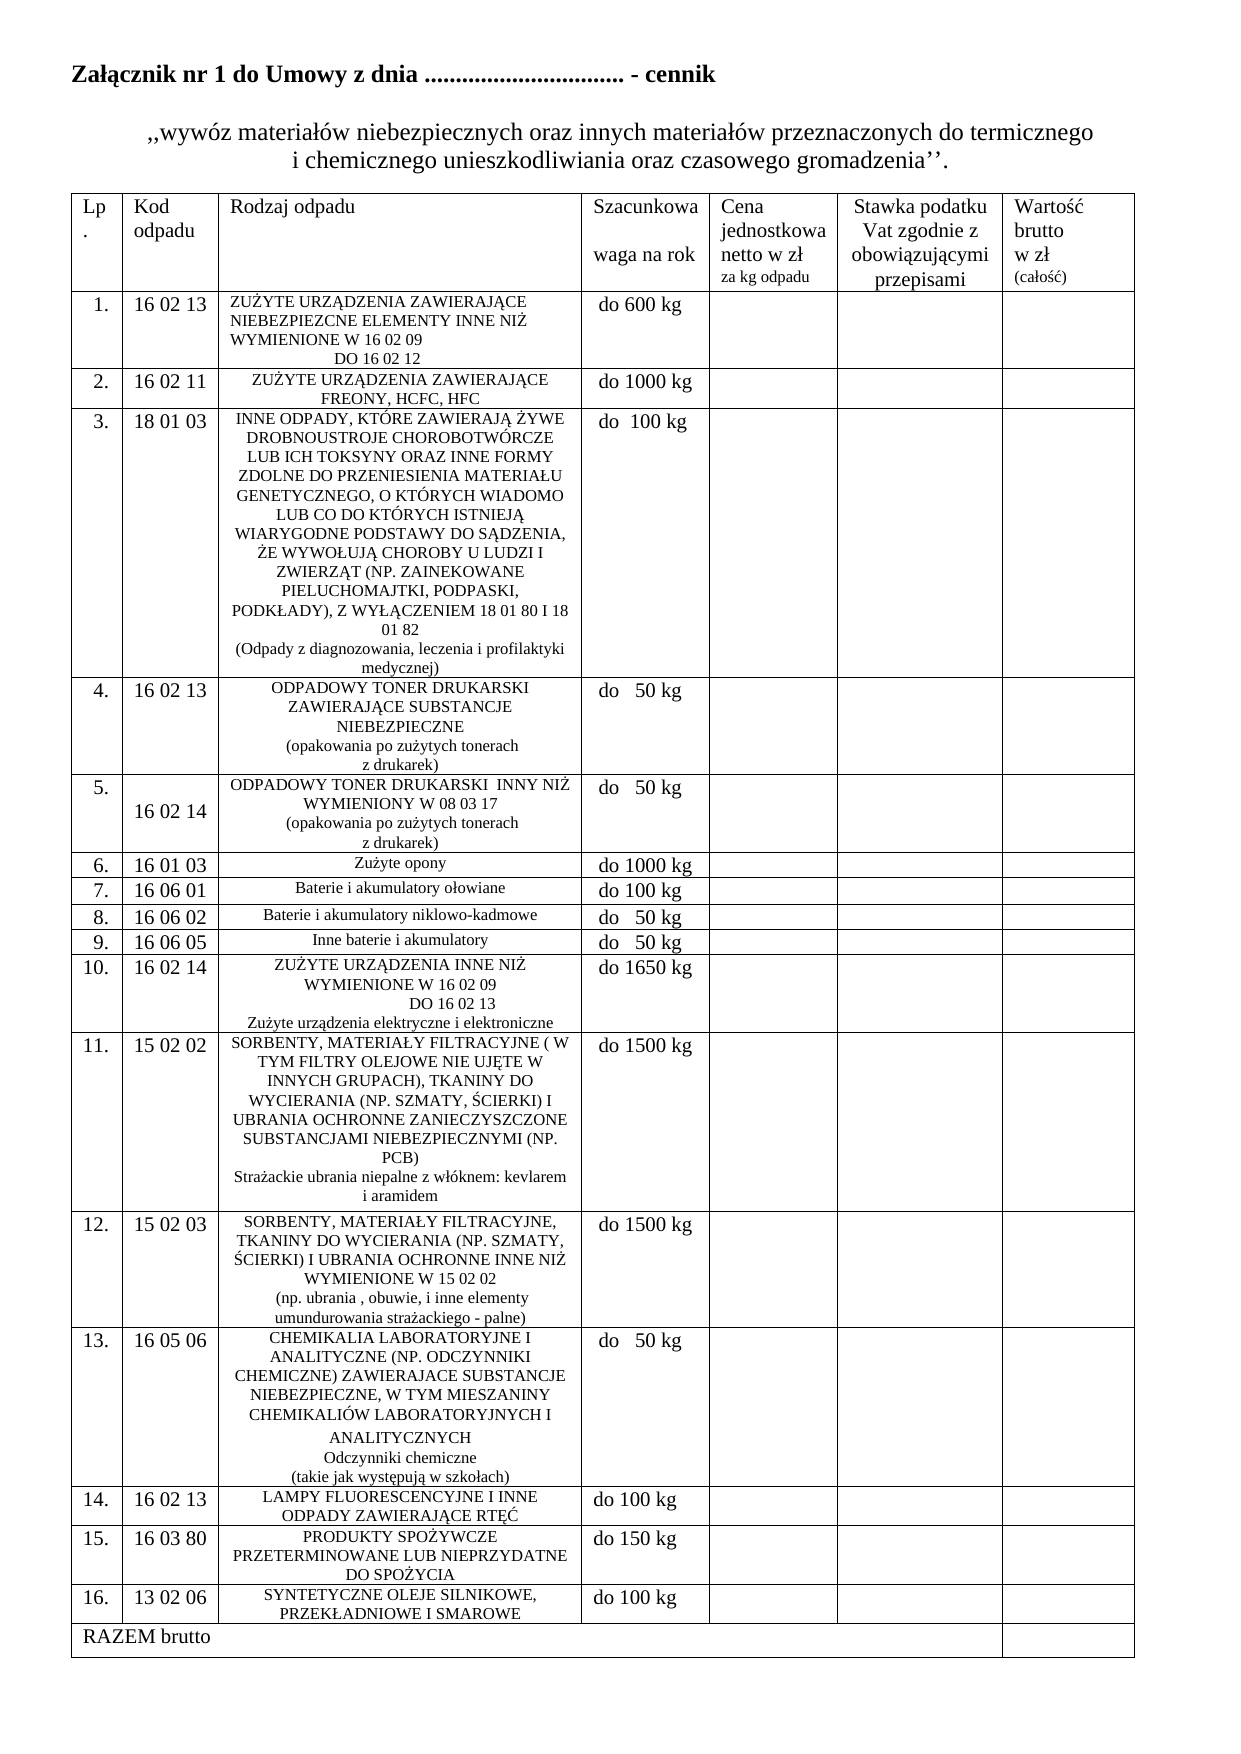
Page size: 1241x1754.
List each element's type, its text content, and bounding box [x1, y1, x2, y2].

table_cell [838, 292, 1002, 368]
table_cell [838, 1328, 1002, 1486]
table_cell 13 02 06 [123, 1585, 218, 1623]
table_cell Baterie i akumulatory ołowiane [219, 878, 581, 904]
table_header Cena jednostkowa netto w zł za kg odpadu [710, 194, 837, 291]
table_cell do 100 kg [582, 409, 709, 677]
table_cell [710, 1585, 837, 1623]
table_cell do [582, 930, 709, 954]
table_cell [1003, 1487, 1134, 1525]
table_cell Zużyte opony [219, 853, 581, 877]
table_cell 10. [72, 955, 122, 1032]
table_cell 4. [72, 678, 122, 774]
table_cell 14. [72, 1487, 122, 1525]
table_cell [710, 930, 837, 954]
table_cell [710, 1212, 837, 1327]
table_cell 16 02 14 [123, 775, 218, 852]
table_cell [1003, 775, 1134, 852]
table_cell do 100 kg [582, 1585, 709, 1623]
table_cell do [582, 878, 709, 904]
table_cell [1003, 1526, 1134, 1584]
table_cell do 50 kg [582, 775, 709, 852]
table_cell 9. [72, 930, 122, 954]
table_cell [1003, 1328, 1134, 1486]
table_header Wartość brutto w zł (całość) [1003, 194, 1134, 291]
table_cell [1003, 878, 1134, 904]
table_cell [838, 775, 1002, 852]
table_cell INNE ODPADY, KTÓRE ZAWIERAJĄ ŻYWE DROBNOUSTROJE CHOROBOTWÓRCZE LUB ICH TOKSYNY ORAZ INNE FORMY ZDOLNE DO PRZENIESIENIA MATERIAŁU GENETYCZNEGO, O KTÓRYCH WIADOMO LUB CO DO KTÓRYCH ISTNIEJĄ WIARYGODNE PODSTAWY DO SĄDZENIA, ŻE WYWOŁUJĄ CHOROBY U LUDZI I ZWIERZĄT (NP. ZAINEKOWANE PIELUCHOMAJTKI, PODPASKI, PODKŁADY), Z WYŁĄCZENIEM 18 01 80 I 18 01 82 (Odpady z diagnozowania, leczenia i profilaktyki medycznej) [219, 409, 581, 677]
table_cell 15. [72, 1526, 122, 1584]
table_cell 2. [72, 369, 122, 408]
table_cell ZUŻYTE URZĄDZENIA ZAWIERAJĄCE FREONY, HCFC, HFC [219, 369, 581, 408]
table_cell [1003, 1624, 1134, 1657]
table_cell [1003, 369, 1134, 408]
table_cell do 1000 kg [582, 853, 709, 877]
table_cell [838, 1487, 1002, 1525]
table_cell [1003, 409, 1134, 677]
table_cell do 1500 kg [582, 1033, 709, 1211]
table_cell [838, 1033, 1002, 1211]
table_cell CHEMIKALIA LABORATORYJNE I ANALITYCZNE (NP. ODCZYNNIKI CHEMICZNE) ZAWIERAJACE SUBSTANCJE NIEBEZPIECZNE, W TYM MIESZANINY CHEMIKALIÓW LABORATORYJNYCH I ANALITYCZNYCH Odczynniki chemiczne (takie jak występują w szkołach) [219, 1328, 581, 1486]
table_cell SYNTETYCZNE OLEJE SILNIKOWE, PRZEKŁADNIOWE I SMAROWE [219, 1585, 581, 1623]
table_cell [1003, 1585, 1134, 1623]
table_cell [1003, 930, 1134, 954]
table_cell 11. [72, 1033, 122, 1211]
table_cell do [582, 678, 709, 774]
table_cell ODPADOWY TONER DRUKARSKI ZAWIERAJĄCE SUBSTANCJE NIEBEZPIECZNE (opakowania po zużytych tonerach z drukarek) [219, 678, 581, 774]
table_cell do 600 kg [582, 292, 709, 368]
table_cell [1003, 853, 1134, 877]
table_cell 13. [72, 1328, 122, 1486]
table_cell 18 01 03 [123, 409, 218, 677]
table_cell do 1650 kg [582, 955, 709, 1032]
text ,,wywóz materiałów niebezpiecznych oraz innych materiałów przeznaczonych do termicznego [71, 117, 1169, 145]
table_cell [710, 1328, 837, 1486]
table_cell [1003, 678, 1134, 774]
table_cell Inne baterie i akumulatory [219, 930, 581, 954]
table_cell do 100 kg [582, 1487, 709, 1525]
table_cell [710, 678, 837, 774]
table_cell LAMPY FLUORESCENCYJNE I INNE ODPADY ZAWIERAJĄCE RTĘĆ [219, 1487, 581, 1525]
table_header Lp. [72, 194, 122, 291]
table_cell 16 03 80 [123, 1526, 218, 1584]
table_cell do 50 kg [582, 1328, 709, 1486]
table_cell 3. [72, 409, 122, 677]
table_cell [710, 955, 837, 1032]
table_cell 5. [72, 775, 122, 852]
table_cell [710, 369, 837, 408]
table_cell [838, 1212, 1002, 1327]
table_cell [838, 1526, 1002, 1584]
text Załącznik nr 1 do Umowy z dnia ................................ - cennik [71, 59, 1169, 88]
table_header Stawka podatku Vat zgodnie z obowiązującymi przepisami [838, 194, 1002, 291]
table_cell 7. [72, 878, 122, 904]
table_header Kod odpadu [123, 194, 218, 291]
table_cell ZUŻYTE URZĄDZENIA ZAWIERAJĄCE NIEBEZPIEZCNE ELEMENTY INNE NIŻ WYMIENIONE W 16 02 09 DO 16 02 12 [219, 292, 581, 368]
table_cell 16 05 06 [123, 1328, 218, 1486]
table_cell 16 02 13 [123, 292, 218, 368]
table_cell 16 06 05 [123, 930, 218, 954]
table_cell 16 02 13 [123, 678, 218, 774]
table_cell do [582, 905, 709, 929]
table_cell 8. [72, 905, 122, 929]
table_cell [710, 905, 837, 929]
table_cell 16 01 03 [123, 853, 218, 877]
table_cell [710, 1487, 837, 1525]
table_cell [1003, 905, 1134, 929]
table_cell ODPADOWY TONER DRUKARSKI INNY NIŻ WYMIENIONY W 08 03 17 (opakowania po zużytych tonerach z drukarek) [219, 775, 581, 852]
table_cell [710, 775, 837, 852]
table_header Rodzaj odpadu [219, 194, 581, 291]
table_cell [710, 409, 837, 677]
table_cell 12. [72, 1212, 122, 1327]
table_cell [838, 853, 1002, 877]
text i chemicznego unieszkodliwiania oraz czasowego gromadzenia’’. [71, 145, 1169, 174]
table_cell 16 06 02 [123, 905, 218, 929]
table_cell 16 02 14 [123, 955, 218, 1032]
table_cell RAZEM brutto [72, 1624, 1002, 1657]
table_cell 15 02 03 [123, 1212, 218, 1327]
table_cell 1. [72, 292, 122, 368]
table_cell [838, 678, 1002, 774]
table_cell PRODUKTY SPOŻYWCZE PRZETERMINOWANE LUB NIEPRZYDATNE DO SPOŻYCIA [219, 1526, 581, 1584]
table_cell ZUŻYTE URZĄDZENIA INNE NIŻ WYMIENIONE W 16 02 09 DO 16 02 13 Zużyte urządzenia elektryczne i elektroniczne [219, 955, 581, 1032]
table_cell [838, 905, 1002, 929]
table_cell do 1000 kg [582, 369, 709, 408]
table_cell [838, 369, 1002, 408]
table_cell [838, 930, 1002, 954]
table_cell [1003, 292, 1134, 368]
table_cell [710, 1033, 837, 1211]
table_cell [1003, 955, 1134, 1032]
table_cell do 150 kg [582, 1526, 709, 1584]
table_cell [710, 292, 837, 368]
table_cell [838, 955, 1002, 1032]
table_cell [1003, 1212, 1134, 1327]
table_cell do [582, 1212, 709, 1327]
table_cell [710, 1526, 837, 1584]
table_cell [710, 853, 837, 877]
table_cell 6. [72, 853, 122, 877]
table_cell 15 02 02 [123, 1033, 218, 1211]
table_cell [838, 878, 1002, 904]
table_cell Baterie i akumulatory niklowo-kadmowe [219, 905, 581, 929]
table_cell [710, 878, 837, 904]
table_cell 16. [72, 1585, 122, 1623]
table_cell 16 06 01 [123, 878, 218, 904]
table_cell 16 02 11 [123, 369, 218, 408]
table_cell [1003, 1033, 1134, 1211]
table_header Szacunkowa waga na rok [582, 194, 709, 291]
table_cell 16 02 13 [123, 1487, 218, 1525]
table_cell SORBENTY, MATERIAŁY FILTRACYJNE ( W TYM FILTRY OLEJOWE NIE UJĘTE W INNYCH GRUPACH), TKANINY DO WYCIERANIA (NP. SZMATY, ŚCIERKI) I UBRANIA OCHRONNE ZANIECZYSZCZONE SUBSTANCJAMI NIEBEZPIECZNYMI (NP. PCB) Strażackie ubrania niepalne z włóknem: kevlarem i aramidem [219, 1033, 581, 1211]
table_cell [838, 409, 1002, 677]
table_cell [838, 1585, 1002, 1623]
table_cell SORBENTY, MATERIAŁY FILTRACYJNE, TKANINY DO WYCIERANIA (NP. SZMATY, ŚCIERKI) I UBRANIA OCHRONNE INNE NIŻ WYMIENIONE W 15 02 02 (np. ubrania , obuwie, i inne elementy umundurowania strażackiego - palne) [219, 1212, 581, 1327]
